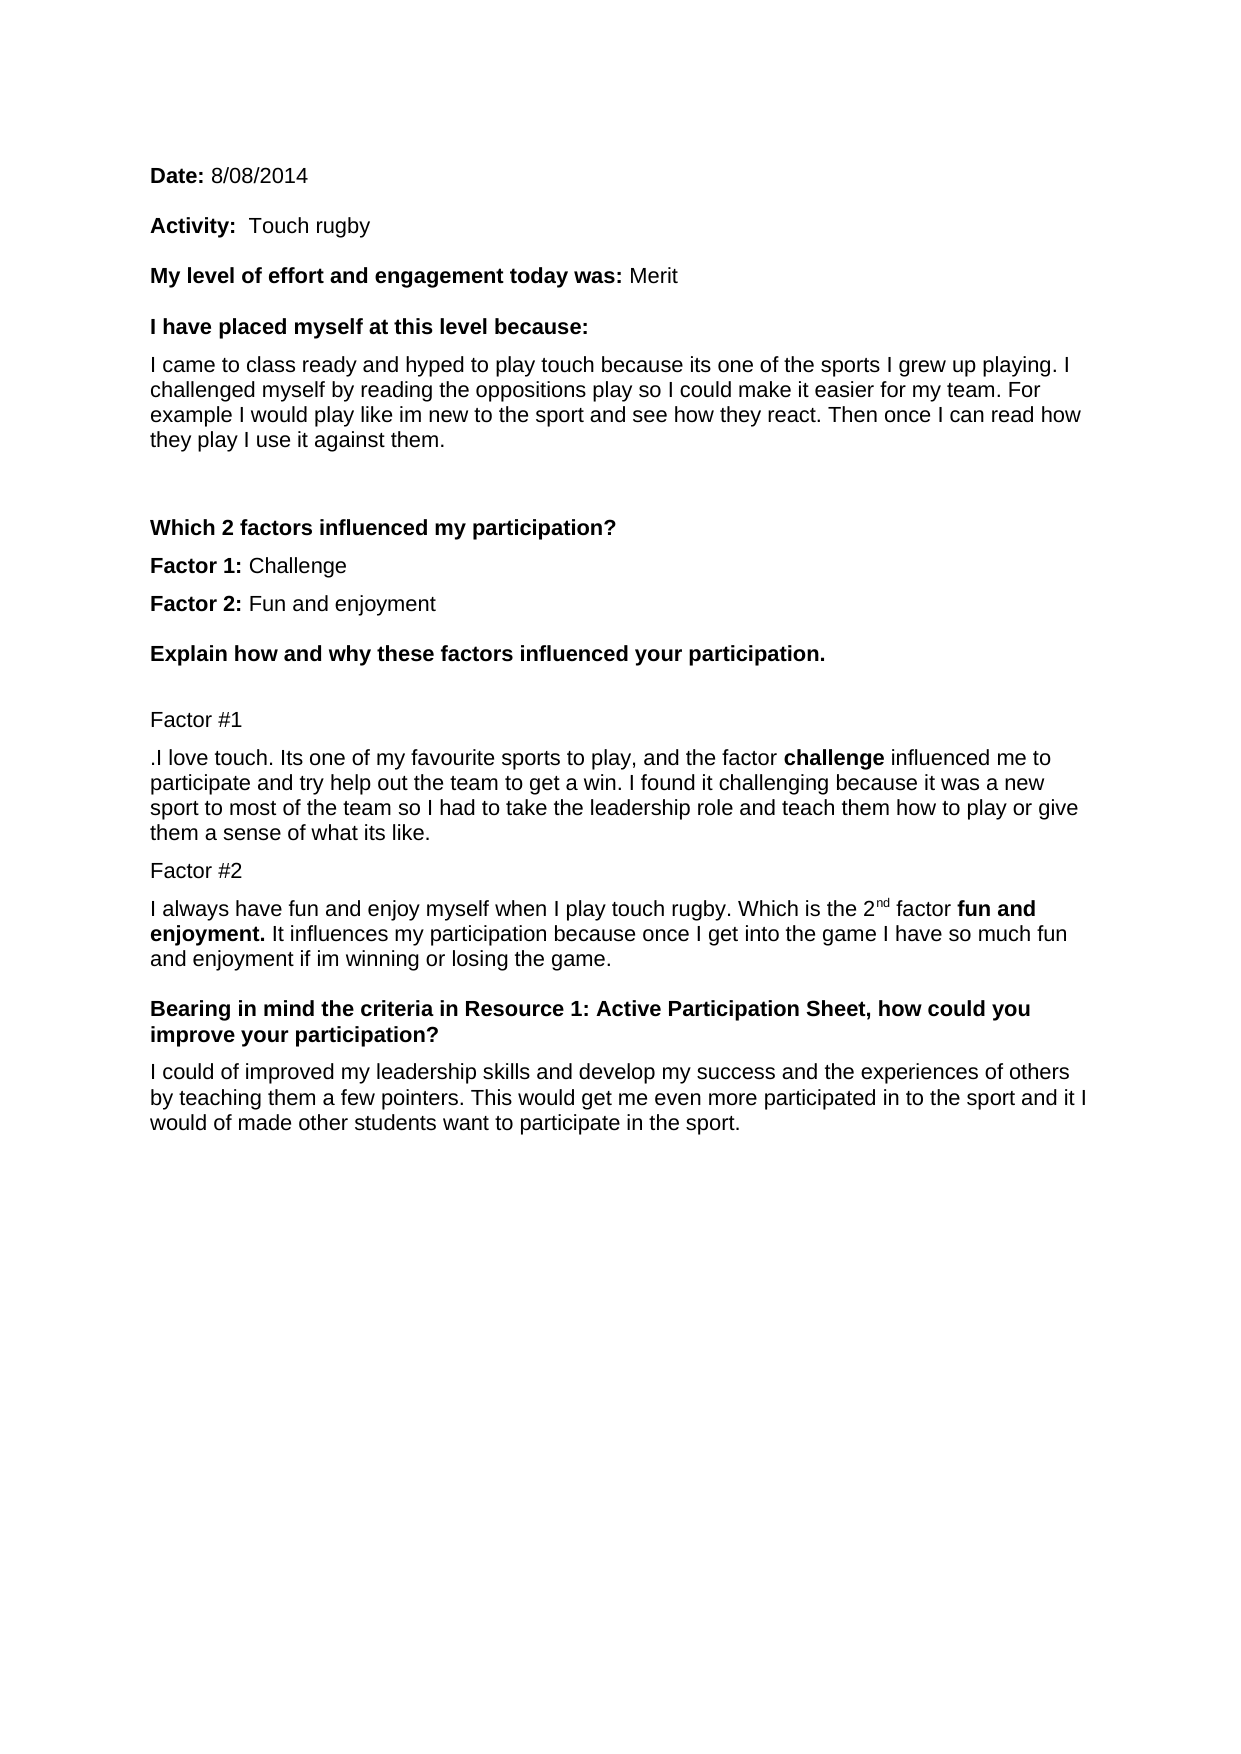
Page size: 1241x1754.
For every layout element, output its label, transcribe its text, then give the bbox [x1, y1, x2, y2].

text I could of improved my leadership skills and develop my success and the experiences of others by teaching them a few pointers. This would get me even more participated in to the sport and it I would of made other students want to participate in the sport. [150, 1059, 1090, 1440]
text Factor #1 [150, 707, 1090, 732]
text Factor 2: Fun and enjoyment Explain how and why these factors influenced your participation. [150, 591, 1090, 694]
text I came to class ready and hyped to play touch because its one of the sports I grew up playing. I challenged myself by reading the oppositions play so I could make it easier for my team. For example I would play like im new to the sport and see how they react. Then once I can read how they play I use it against them. [150, 351, 1090, 452]
text Factor #2 [150, 858, 1090, 883]
text Date: 8/08/2014 Activity: Touch rugby My level of effort and engagement today was: Merit I have placed myself at this level because: [150, 162, 1090, 339]
text Which 2 factors influenced my participation? [150, 465, 1090, 540]
text .I love touch. Its one of my favourite sports to play, and the factor challenge influenced me to participate and try help out the team to get a win. I found it challenging because it was a new sport to most of the team so I had to take the leadership role and teach them how to play or give them a sense of what its like. [150, 744, 1090, 845]
text Factor 1: Challenge [150, 553, 1090, 578]
text I always have fun and enjoy myself when I play touch rugby. Which is the 2nd factor fun and enjoyment. It influences my participation because once I get into the game I have so much fun and enjoyment if im winning or losing the game. Bearing in mind the criteria in Resource 1: Active Participation Sheet, how could you improve your participation? [150, 896, 1090, 1047]
